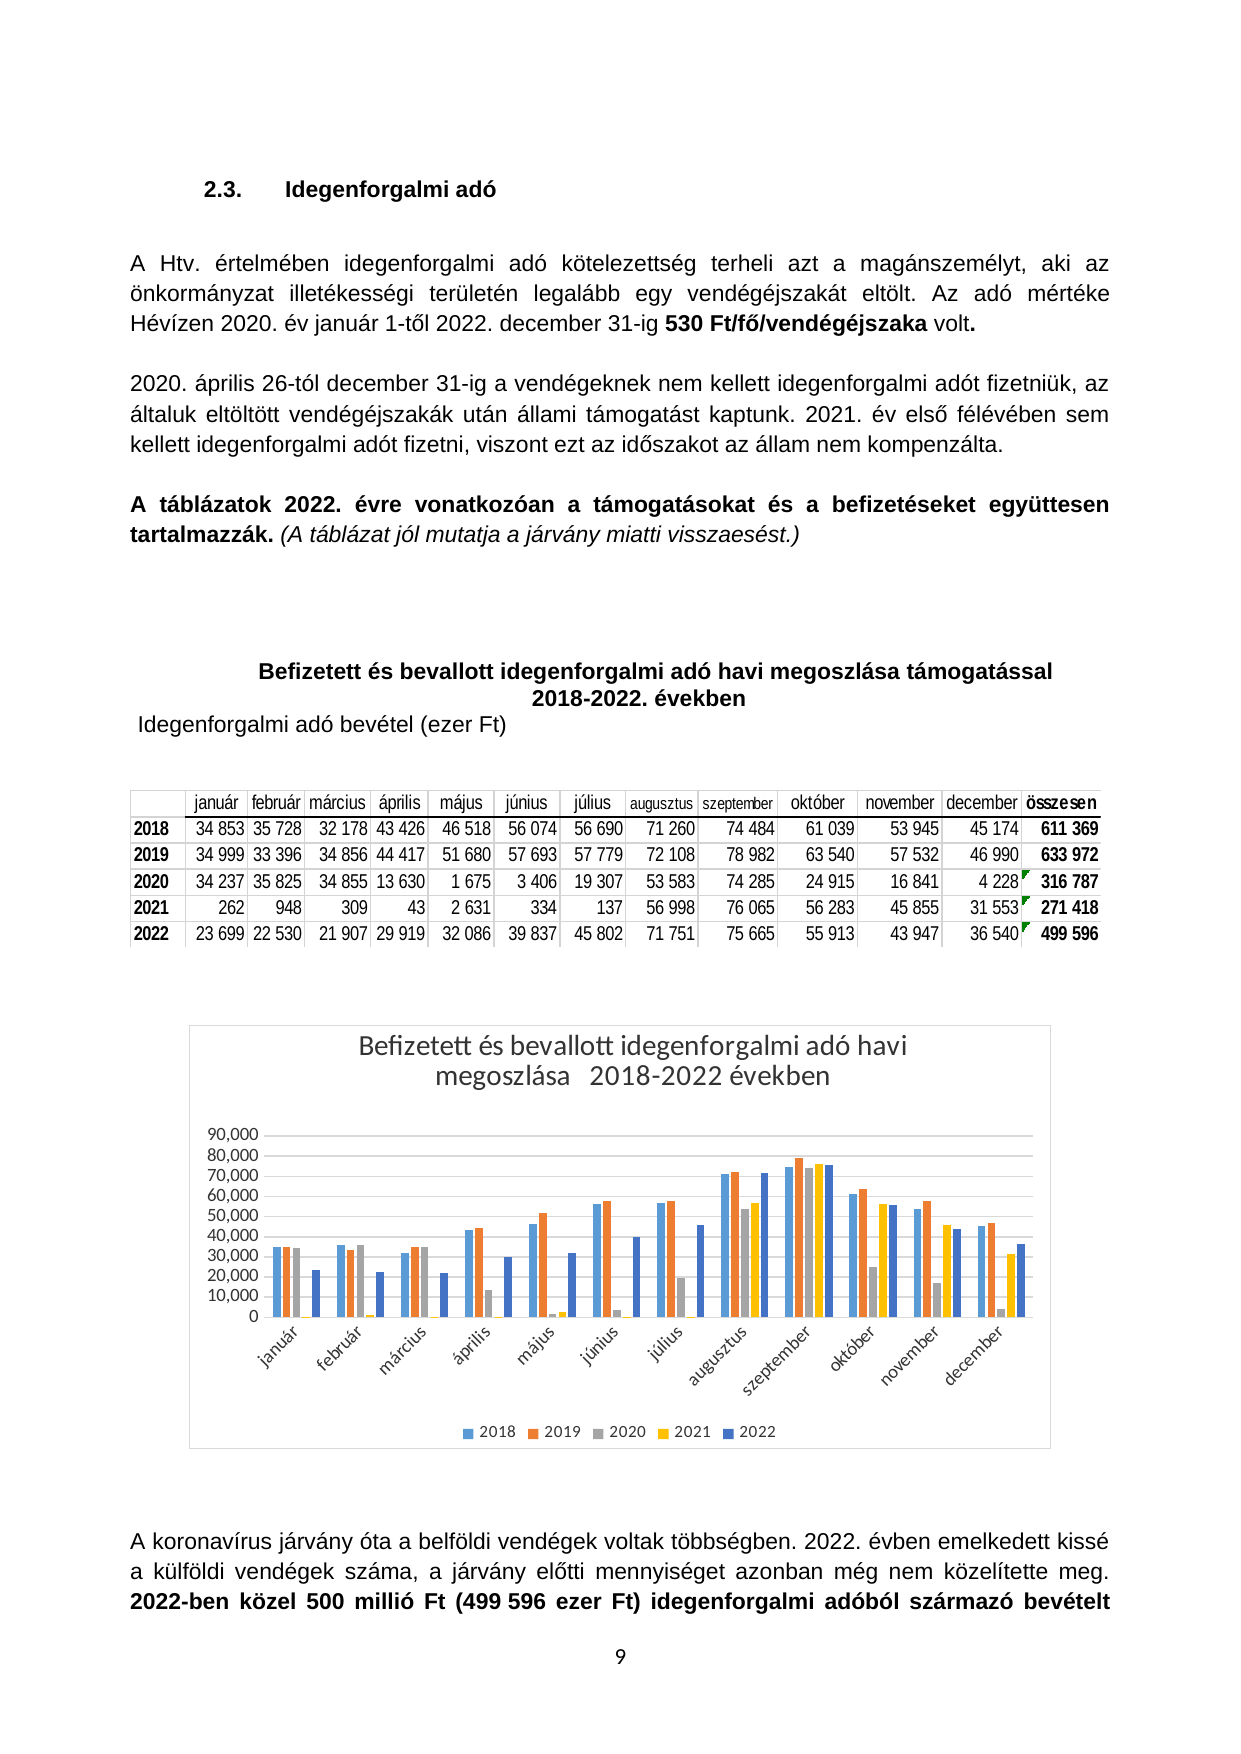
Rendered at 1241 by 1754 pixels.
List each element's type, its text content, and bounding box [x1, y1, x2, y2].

text 2020. április 26-tól december 31-ig a vendégeknek nem kellett idegenforgalmi adót fizetniük, az általuk eltöltött vendégéjszakák után állami támogatást kaptunk. 2021. év első félévében sem kellett idegenforgalmi adót fizetni, viszont ezt az időszakot az állam nem kompenzálta. [130, 370, 1110, 457]
table_header Befizetett és bevallott idegenforgalmi adó havi megoszlása támogatással [130, 632, 1240, 684]
text A táblázatok 2022. évre vonatkozóan a támogatásokat és a befizetéseket együttesen tartalmazzák. (A táblázat jól mutatja a járvány miatti visszaesést.) [130, 491, 1110, 548]
text A Htv. értelmében idegenforgalmi adó kötelezettség terheli azt a magánszemélyt, aki az önkormányzat illetékességi területén legalább egy vendégéjszakát eltölt. Az adó mértéke Hévízen 2020. év január 1-től 2022. december 31-ig 530 Ft/fő/vendégéjszaka volt. [130, 249, 1110, 336]
list Idegenforgalmi adó [204, 176, 1110, 202]
table_cell 2018-2022. években Idegenforgalmi adó bevétel (ezer Ft) [130, 685, 1240, 790]
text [130, 1528, 1110, 1614]
